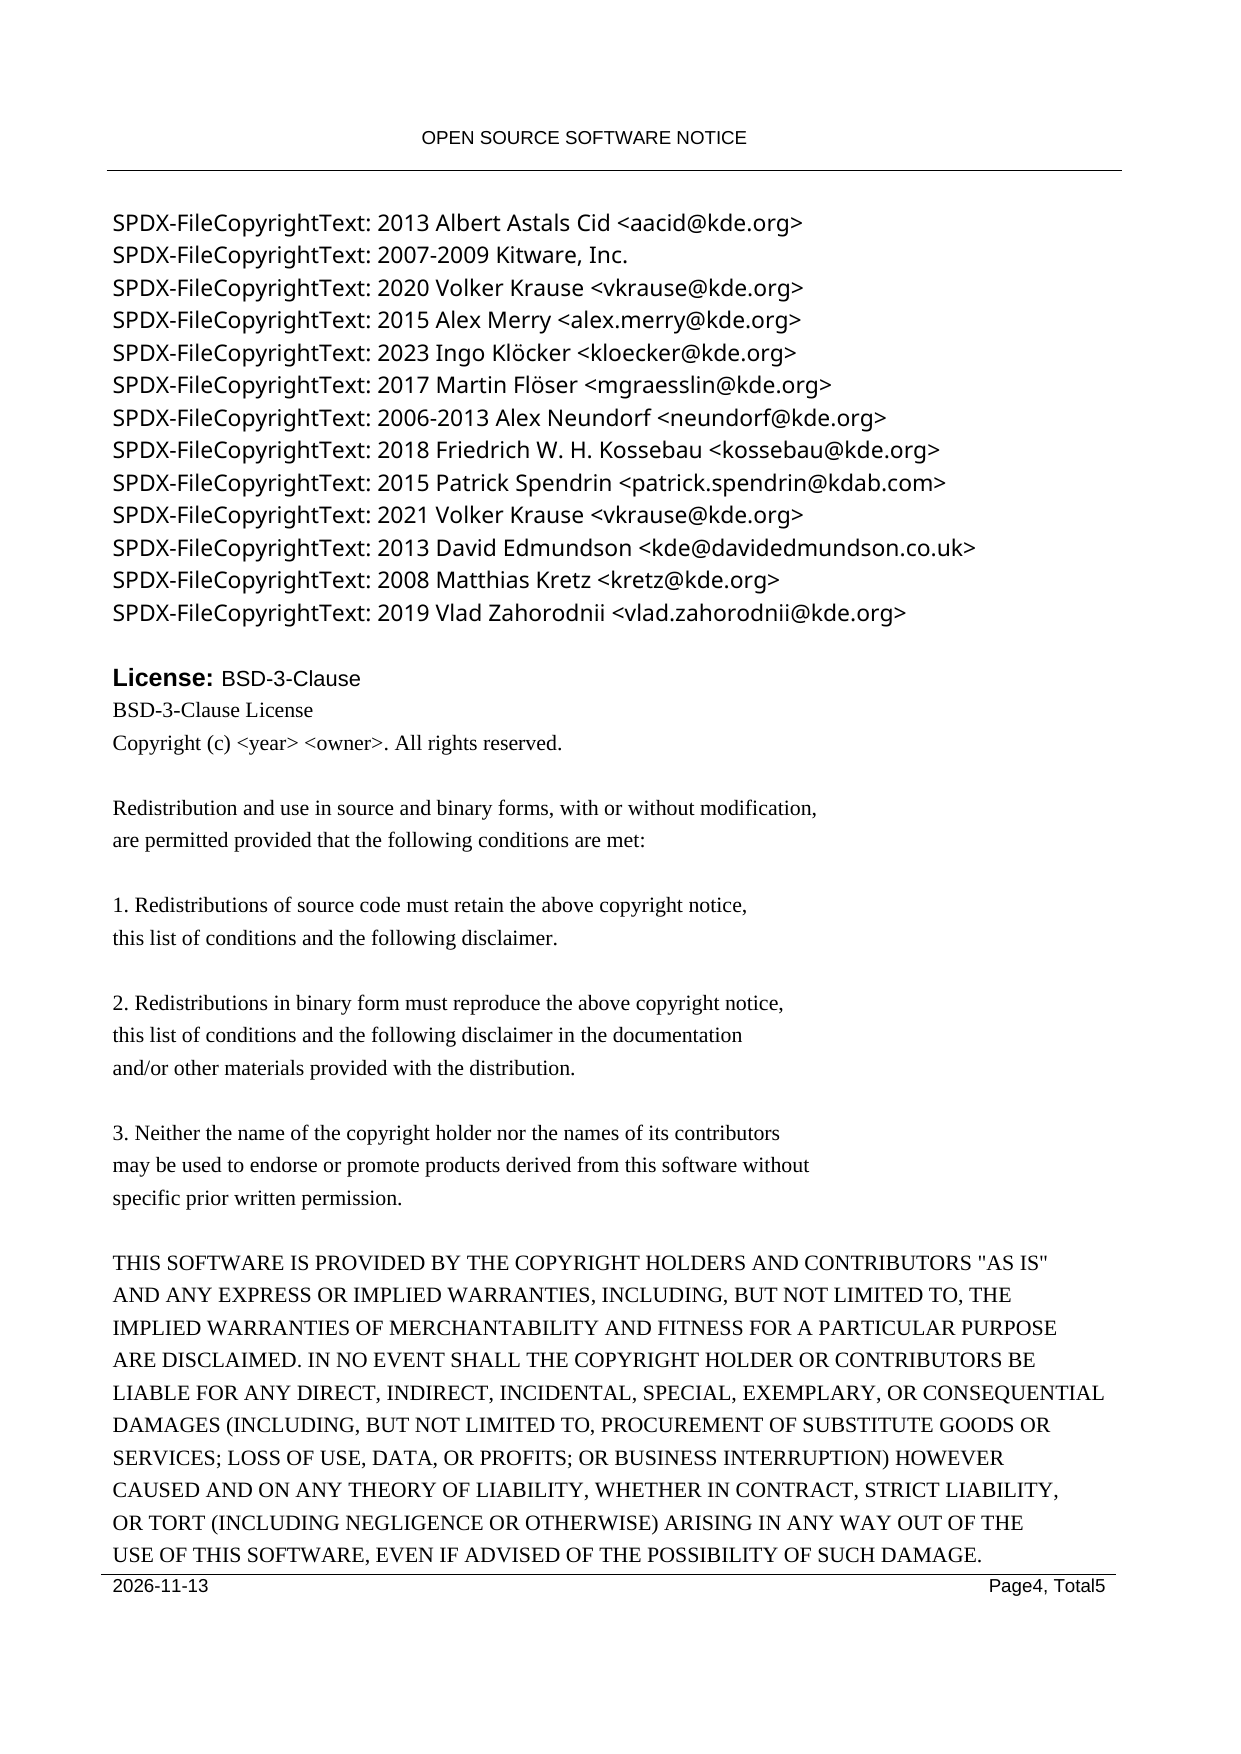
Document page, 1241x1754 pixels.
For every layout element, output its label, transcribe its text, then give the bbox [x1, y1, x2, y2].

text BSD-3-Clause License Copyright (c) <year> <owner>. All rights reserved. [112, 694, 1128, 759]
text Redistribution and use in source and binary forms, with or without modification, [112, 791, 1128, 824]
text and/or other materials provided with the distribution. [112, 1051, 1128, 1084]
text ARE DISCLAIMED. IN NO EVENT SHALL THE COPYRIGHT HOLDER OR CONTRIBUTORS BE [112, 1344, 1128, 1376]
text 2. Redistributions in binary form must reproduce the above copyright notice, [112, 986, 1128, 1019]
text may be used to endorse or promote products derived from this software without [112, 1149, 1128, 1181]
text SERVICES; LOSS OF USE, DATA, OR PROFITS; OR BUSINESS INTERRUPTION) HOWEVER [112, 1441, 1128, 1474]
text DAMAGES (INCLUDING, BUT NOT LIMITED TO, PROCUREMENT OF SUBSTITUTE GOODS OR [112, 1409, 1128, 1441]
text License: BSD-3-Clause [112, 661, 1128, 694]
text specific prior written permission. [112, 1181, 1128, 1214]
text CAUSED AND ON ANY THEORY OF LIABILITY, WHETHER IN CONTRACT, STRICT LIABILITY, [112, 1474, 1128, 1506]
text 3. Neither the name of the copyright holder nor the names of its contributors [112, 1116, 1128, 1149]
text IMPLIED WARRANTIES OF MERCHANTABILITY AND FITNESS FOR A PARTICULAR PURPOSE [112, 1311, 1128, 1344]
text OR TORT (INCLUDING NEGLIGENCE OR OTHERWISE) ARISING IN ANY WAY OUT OF THE [112, 1506, 1128, 1539]
text LIABLE FOR ANY DIRECT, INDIRECT, INCIDENTAL, SPECIAL, EXEMPLARY, OR CONSEQUENTIAL [112, 1376, 1128, 1409]
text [112, 1539, 1128, 1571]
text this list of conditions and the following disclaimer in the documentation [112, 1019, 1128, 1051]
text THIS SOFTWARE IS PROVIDED BY THE COPYRIGHT HOLDERS AND CONTRIBUTORS "AS IS" [112, 1246, 1128, 1279]
text 1. Redistributions of source code must retain the above copyright notice, [112, 889, 1128, 921]
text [112, 206, 1128, 661]
text are permitted provided that the following conditions are met: [112, 824, 1128, 856]
text this list of conditions and the following disclaimer. [112, 921, 1128, 954]
text AND ANY EXPRESS OR IMPLIED WARRANTIES, INCLUDING, BUT NOT LIMITED TO, THE [112, 1279, 1128, 1311]
